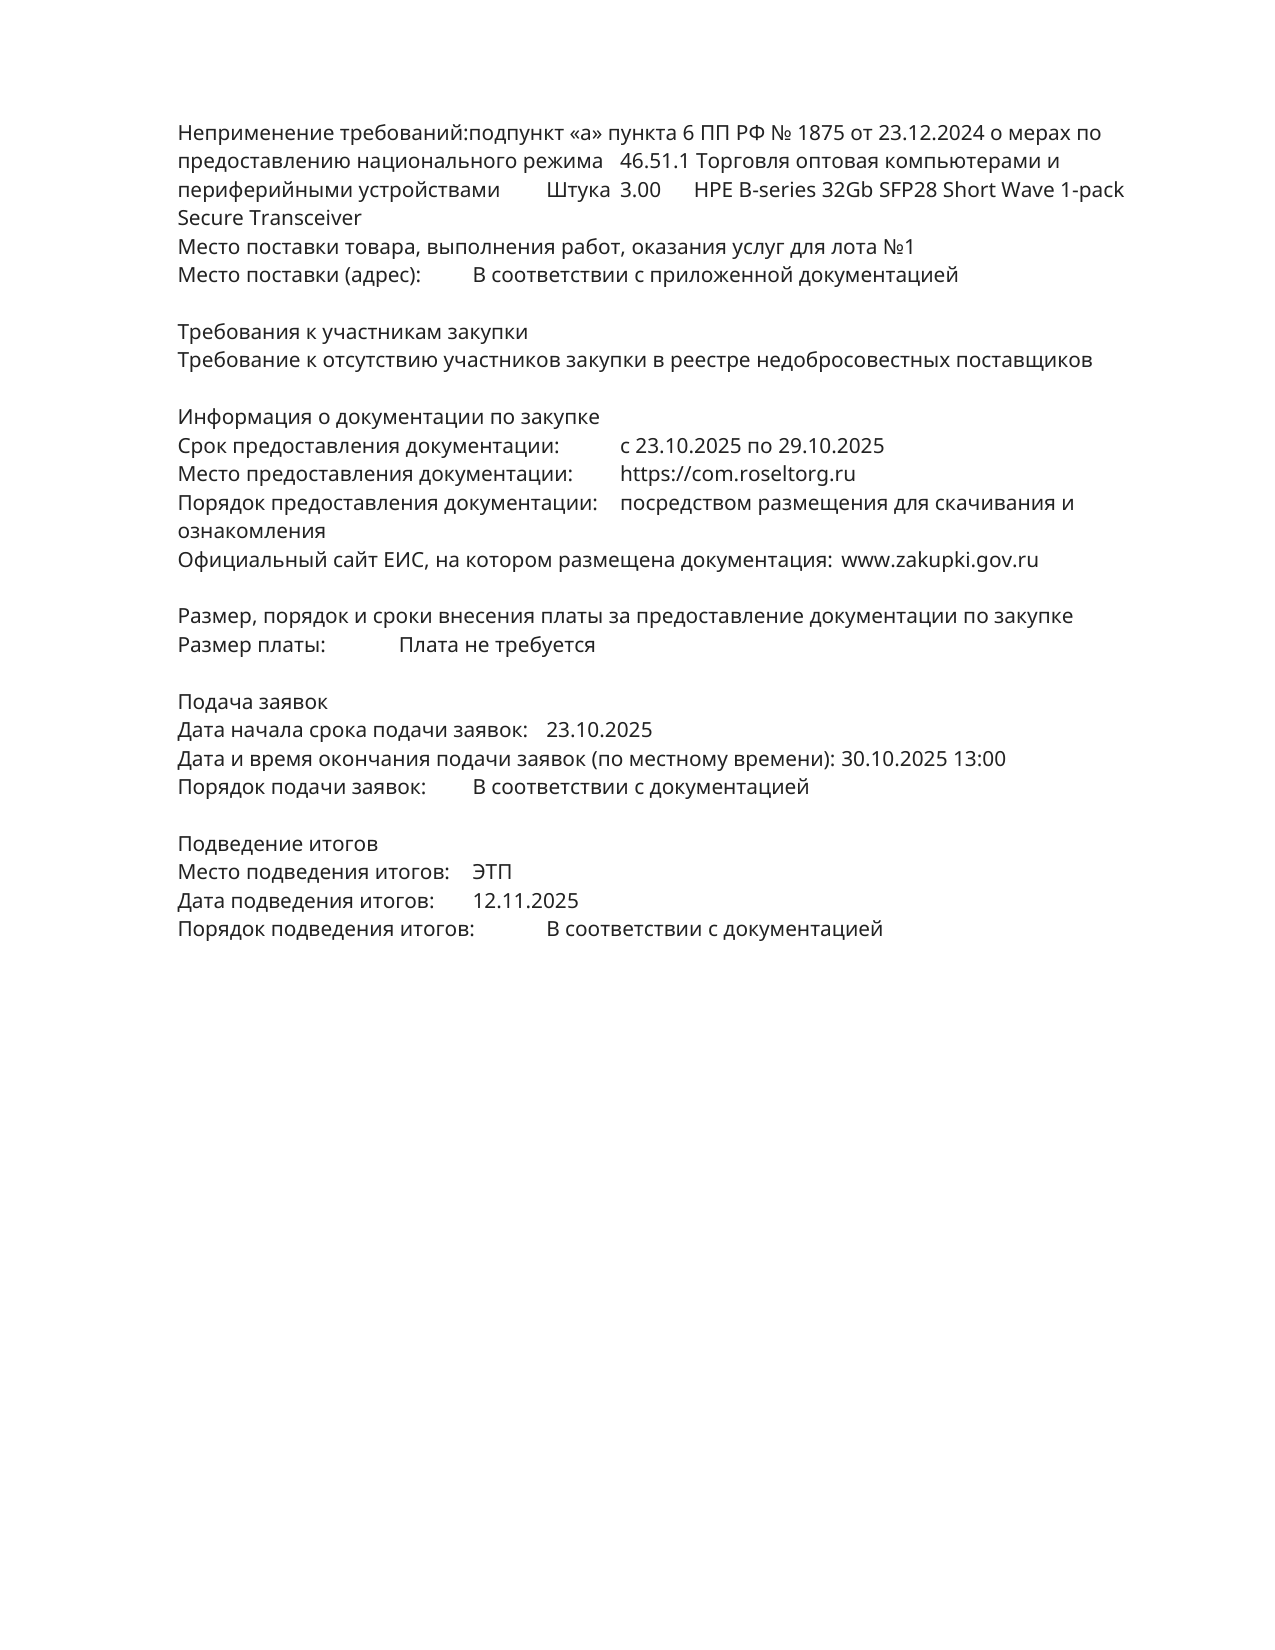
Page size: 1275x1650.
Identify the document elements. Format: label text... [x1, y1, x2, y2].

text Место подведения итогов: ЭТП [177, 857, 1186, 886]
text Дата начала срока подачи заявок: 23.10.2025 [177, 715, 1186, 744]
text Размер платы: Плата не требуется [177, 630, 1186, 658]
text Срок предоставления документации: с 23.10.2025 по 29.10.2025 [177, 431, 1186, 459]
text Место предоставления документации: https://com.roseltorg.ru [177, 459, 1186, 488]
text Дата подведения итогов: 12.11.2025 [177, 886, 1186, 914]
text Порядок подведения итогов: В соответствии с документацией [177, 914, 1186, 943]
text Место поставки товара, выполнения работ, оказания услуг для лота №1 [177, 232, 1186, 260]
text Подведение итогов [177, 829, 1186, 857]
text Требование к отсутствию участников закупки в реестре недобросовестных поставщиков [177, 346, 1186, 374]
text Информация о документации по закупке [177, 402, 1186, 431]
text Подача заявок [177, 687, 1186, 715]
text Порядок предоставления документации: посредством размещения для скачивания и ознакомления [177, 488, 1186, 545]
text Официальный сайт ЕИС, на котором размещена документация: www.zakupki.gov.ru [177, 545, 1186, 573]
text Требования к участникам закупки [177, 317, 1186, 346]
text Неприменение требований:подпункт «а» пункта 6 ПП РФ № 1875 от 23.12.2024 о мерах по предоставлению национального режима 46.51.1 Торговля оптовая компьютерами и периферийными устройствами Штука 3.00 HPE B-series 32Gb SFP28 Short Wave 1-pack Secure Transceiver [177, 118, 1186, 232]
text Место поставки (адрес): В соответствии с приложенной документацией [177, 260, 1186, 289]
text Дата и время окончания подачи заявок (по местному времени): 30.10.2025 13:00 [177, 744, 1186, 772]
text Порядок подачи заявок: В соответствии с документацией [177, 772, 1186, 801]
text Размер, порядок и сроки внесения платы за предоставление документации по закупке [177, 602, 1186, 630]
